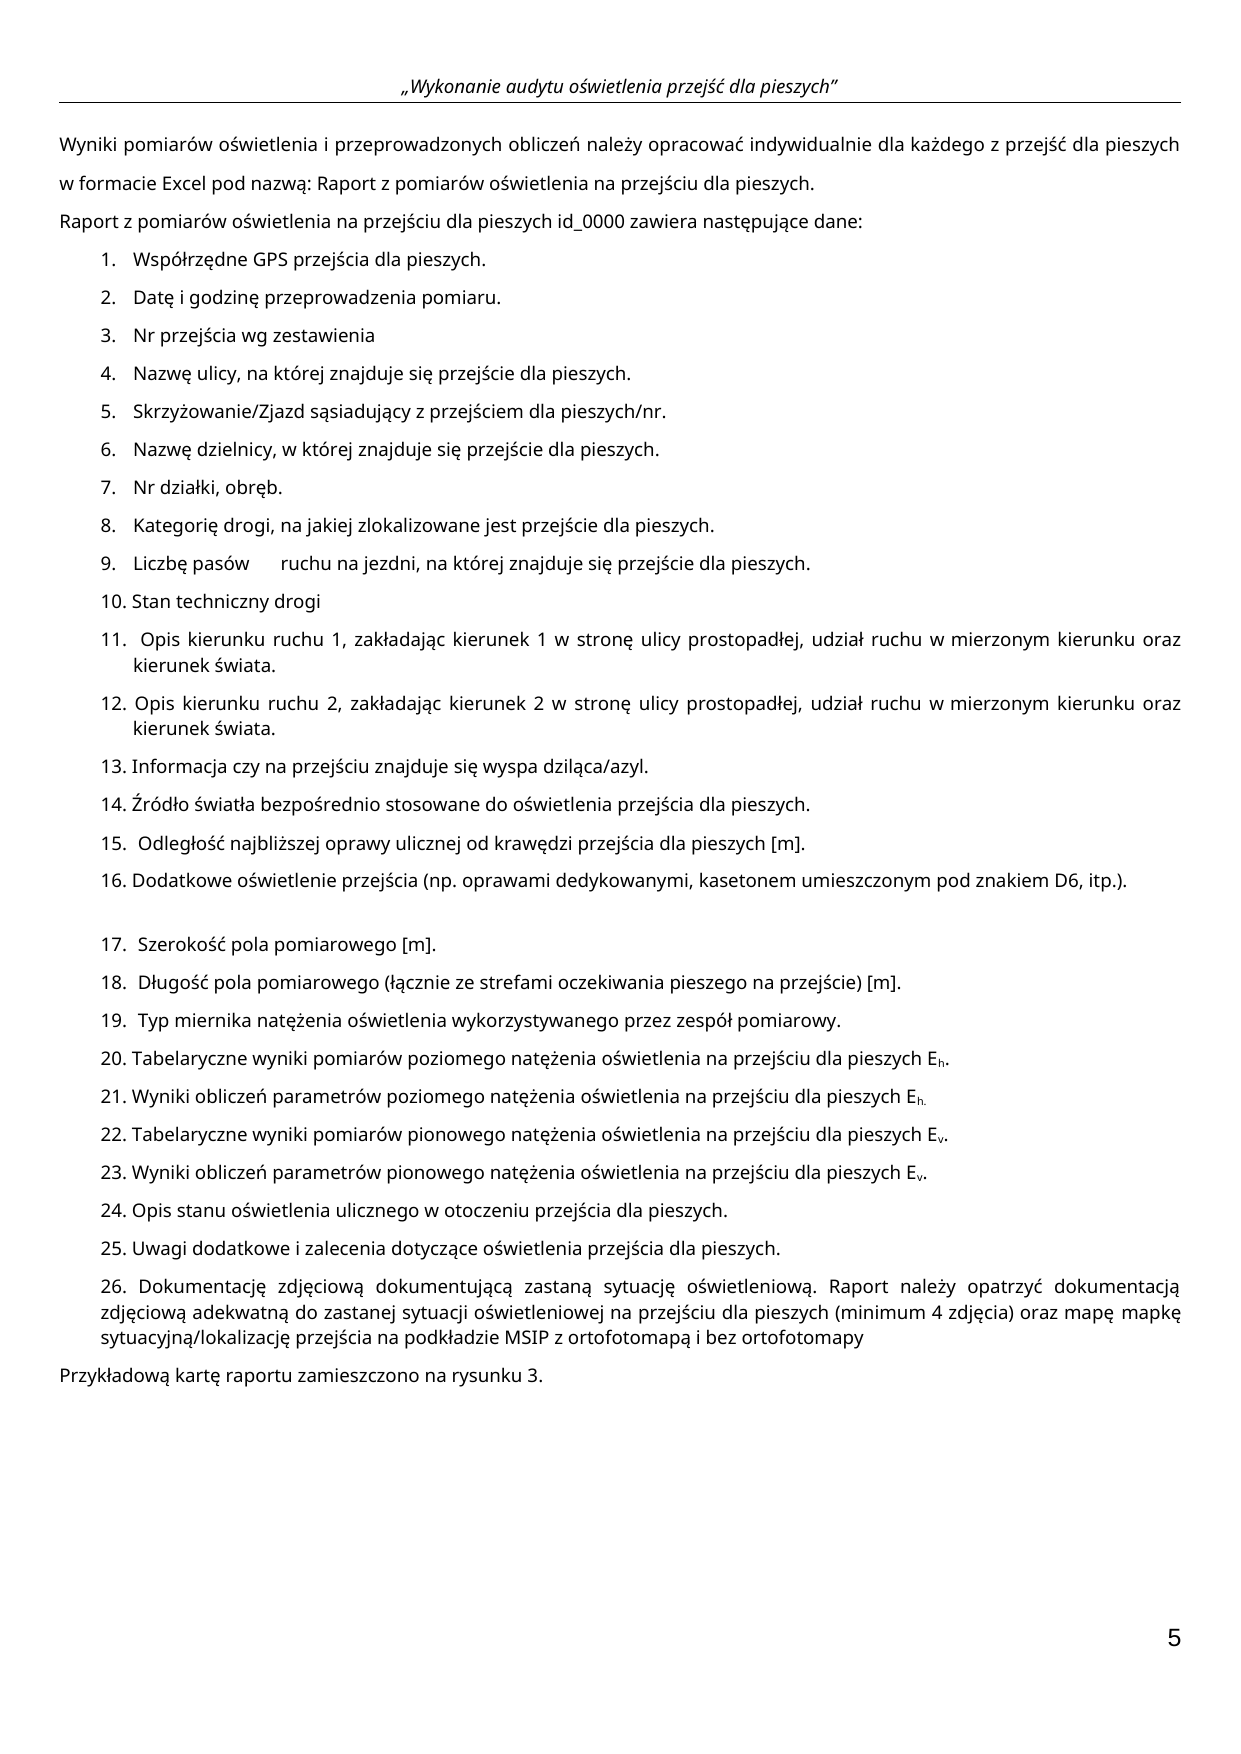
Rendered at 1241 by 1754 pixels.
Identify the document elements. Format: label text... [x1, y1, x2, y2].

text Wyniki pomiarów oświetlenia i przeprowadzonych obliczeń należy opracować indywidualnie dla każdego z przejść dla pieszych w formacie Excel pod nazwą: Raport z pomiarów oświetlenia na przejściu dla pieszych. [59, 132, 1181, 196]
text 24. Opis stanu oświetlenia ulicznego w otoczeniu przejścia dla pieszych. [59, 1197, 1181, 1223]
text 5. Skrzyżowanie/Zjazd sąsiadujący z przejściem dla pieszych/nr. [59, 398, 1181, 424]
text Przykładową kartę raportu zamieszczono na rysunku 3. [59, 1363, 1181, 1388]
text 4. Nazwę ulicy, na której znajduje się przejście dla pieszych. [59, 361, 1181, 386]
text 13. Informacja czy na przejściu znajduje się wyspa dziląca/azyl. [100, 754, 1181, 779]
text 6. Nazwę dzielnicy, w której znajduje się przejście dla pieszych. [59, 437, 1181, 462]
text 20. Tabelaryczne wyniki pomiarów poziomego natężenia oświetlenia na przejściu dla pieszych Eh. [59, 1045, 1181, 1071]
text 25. Uwagi dodatkowe i zalecenia dotyczące oświetlenia przejścia dla pieszych. [59, 1236, 1181, 1261]
text 14. Źródło światła bezpośrednio stosowane do oświetlenia przejścia dla pieszych. [59, 792, 1181, 817]
text Raport z pomiarów oświetlenia na przejściu dla pieszych id_0000 zawiera następujące dane: [59, 208, 1181, 234]
text 17. Szerokość pola pomiarowego [m]. [59, 931, 1181, 957]
text 1. Współrzędne GPS przejścia dla pieszych. [59, 246, 1181, 272]
text 3. Nr przejścia wg zestawienia [59, 322, 1181, 348]
text 22. Tabelaryczne wyniki pomiarów pionowego natężenia oświetlenia na przejściu dla pieszych Ev. [59, 1121, 1181, 1147]
text 12. Opis kierunku ruchu 2, zakładając kierunek 2 w stronę ulicy prostopadłej, udział ruchu w mierzonym kierunku oraz kierunek świata. [100, 690, 1181, 741]
text 19. Typ miernika natężenia oświetlenia wykorzystywanego przez zespół pomiarowy. [59, 1007, 1181, 1033]
text 21. Wyniki obliczeń parametrów poziomego natężenia oświetlenia na przejściu dla pieszych Eh. [59, 1083, 1181, 1109]
text 10. Stan techniczny drogi [59, 589, 1181, 614]
text 18. Długość pola pomiarowego (łącznie ze strefami oczekiwania pieszego na przejście) [m]. [59, 969, 1181, 995]
text 26. Dokumentację zdjęciową dokumentującą zastaną sytuację oświetleniową. Raport należy opatrzyć dokumentacją zdjęciową adekwatną do zastanej sytuacji oświetleniowej na przejściu dla pieszych (minimum 4 zdjęcia) oraz mapę mapkę sytuacyjną/lokalizację przejścia na podkładzie MSIP z ortofotomapą i bez ortofotomapy [100, 1273, 1181, 1350]
text 11. Opis kierunku ruchu 1, zakładając kierunek 1 w stronę ulicy prostopadłej, udział ruchu w mierzonym kierunku oraz kierunek świata. [100, 627, 1181, 678]
text 7. Nr działki, obręb. [59, 474, 1181, 500]
text 23. Wyniki obliczeń parametrów pionowego natężenia oświetlenia na przejściu dla pieszych Ev. [59, 1159, 1181, 1185]
text 2. Datę i godzinę przeprowadzenia pomiaru. [59, 284, 1181, 310]
text 16. Dodatkowe oświetlenie przejścia (np. oprawami dedykowanymi, kasetonem umieszczonym pod znakiem D6, itp.). [100, 868, 1181, 919]
text 9. Liczbę pasów ruchu na jezdni, na której znajduje się przejście dla pieszych. [59, 551, 1181, 576]
text 8. Kategorię drogi, na jakiej zlokalizowane jest przejście dla pieszych. [59, 513, 1181, 538]
text 15. Odległość najbliższej oprawy ulicznej od krawędzi przejścia dla pieszych [m]. [59, 830, 1181, 855]
